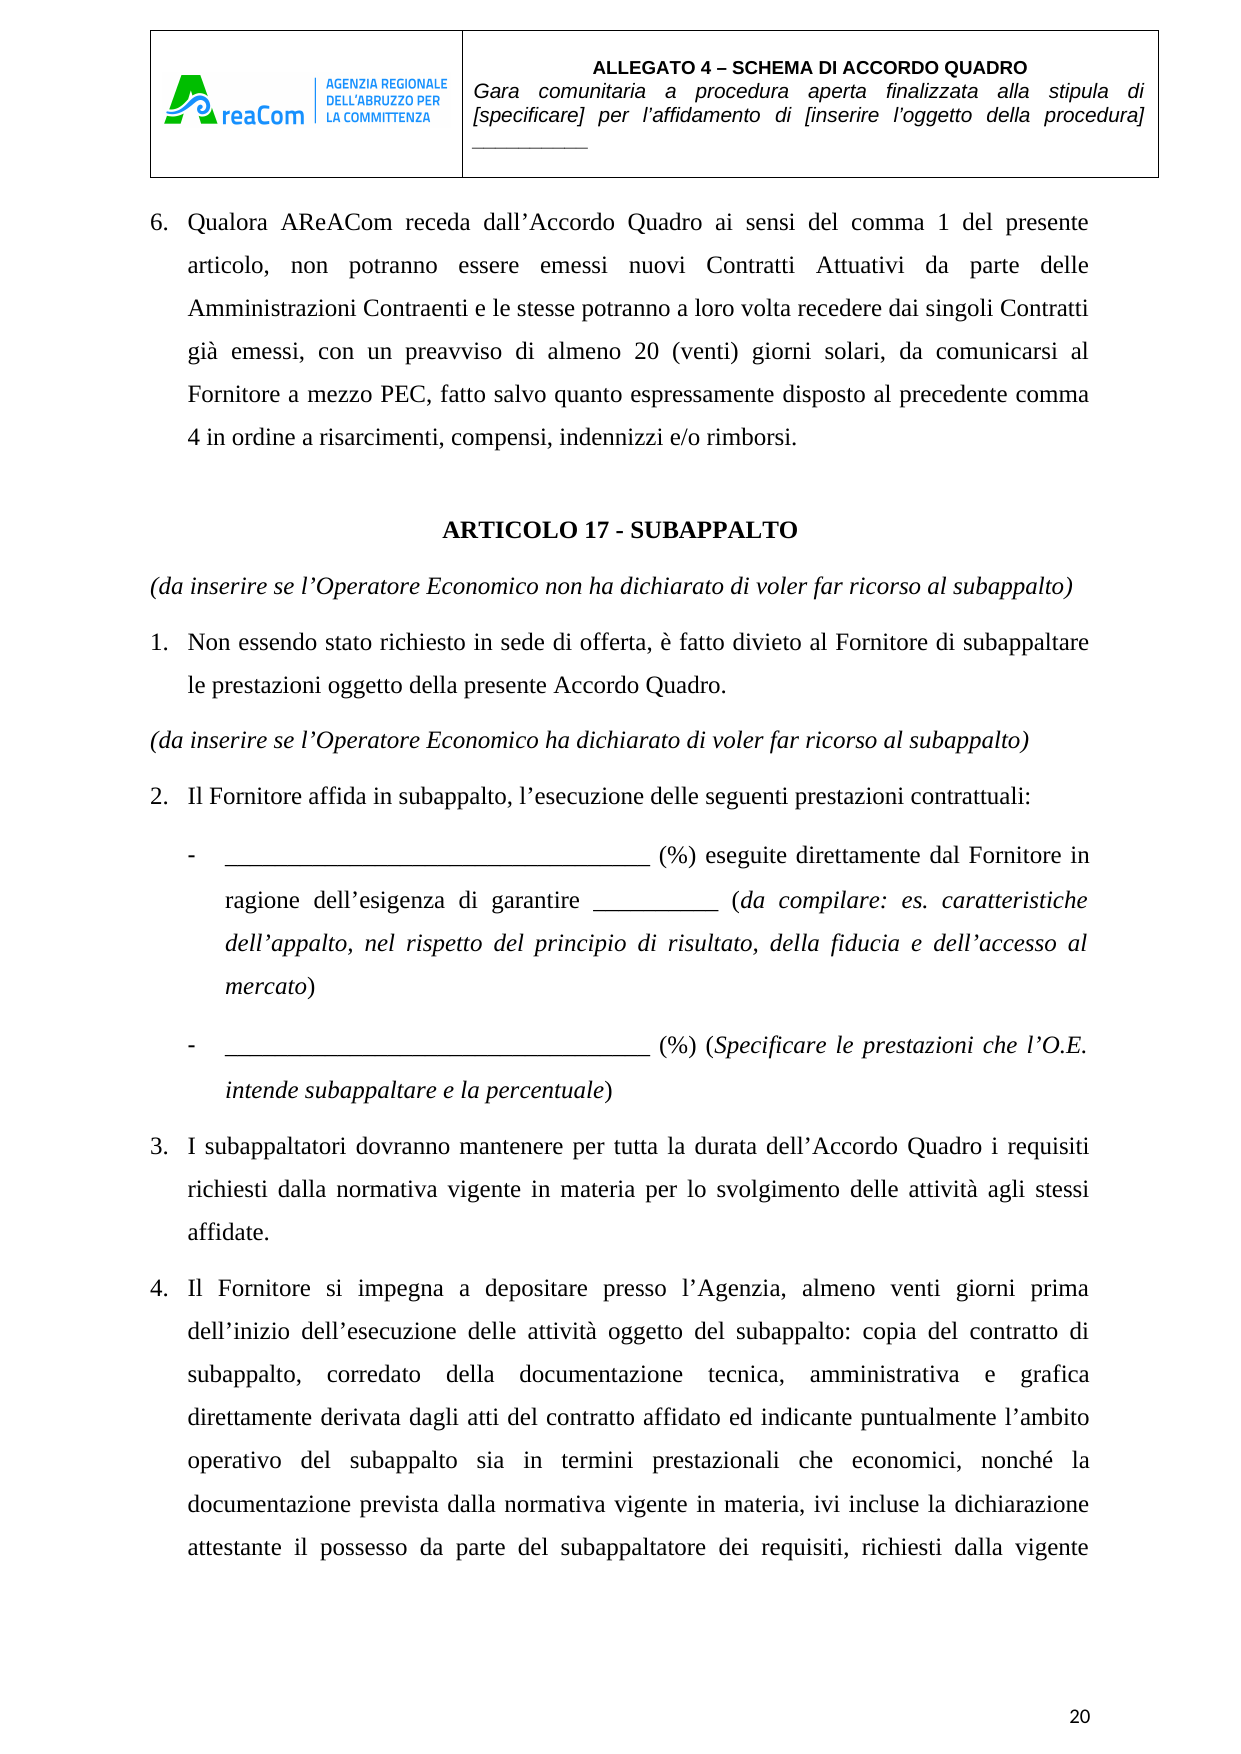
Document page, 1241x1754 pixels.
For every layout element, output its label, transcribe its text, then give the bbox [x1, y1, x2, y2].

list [150, 1273, 1090, 1561]
list I subappaltatori dovranno mantenere per tutta la durata dell’Accordo Quadro i requisiti richiesti dalla normativa vigente in materia per lo svolgimento delle attività agli stessi affidate. [150, 1131, 1090, 1246]
picture [161, 72, 451, 128]
subtitle ARTICOLO 17 - SUBAPPALTO [150, 516, 1090, 544]
list Il Fornitore affida in subappalto, l’esecuzione delle seguenti prestazioni contrattuali: [150, 781, 1090, 810]
list __________________________________ (%) eseguite direttamente dal Fornitore in ragione dell’esigenza di garantire __________ (da compilare: es. caratteristiche dell’appalto, nel rispetto del principio di risultato, della fiducia e dell’accesso al mercato) [187, 837, 1090, 1000]
text (da inserire se l’Operatore Economico ha dichiarato di voler far ricorso al subappalto) [150, 726, 1090, 754]
list Non essendo stato richiesto in sede di offerta, è fatto divieto al Fornitore di subappaltare le prestazioni oggetto della presente Accordo Quadro. [150, 627, 1090, 699]
list __________________________________ (%) (Specificare le prestazioni che l’O.E. intende subappaltare e la percentuale) [187, 1027, 1090, 1104]
text (da inserire se l’Operatore Economico non ha dichiarato di voler far ricorso al subappalto) [150, 571, 1090, 600]
list Qualora AReACom receda dall’Accordo Quadro ai sensi del comma 1 del presente articolo, non potranno essere emessi nuovi Contratti Attuativi da parte delle Amministrazioni Contraenti e le stesse potranno a loro volta recedere dai singoli Contratti già emessi, con un preavviso di almeno 20 (venti) giorni solari, da comunicarsi al Fornitore a mezzo PEC, fatto salvo quanto espressamente disposto al precedente comma 4 in ordine a risarcimenti, compensi, indennizzi e/o rimborsi. [150, 207, 1090, 451]
